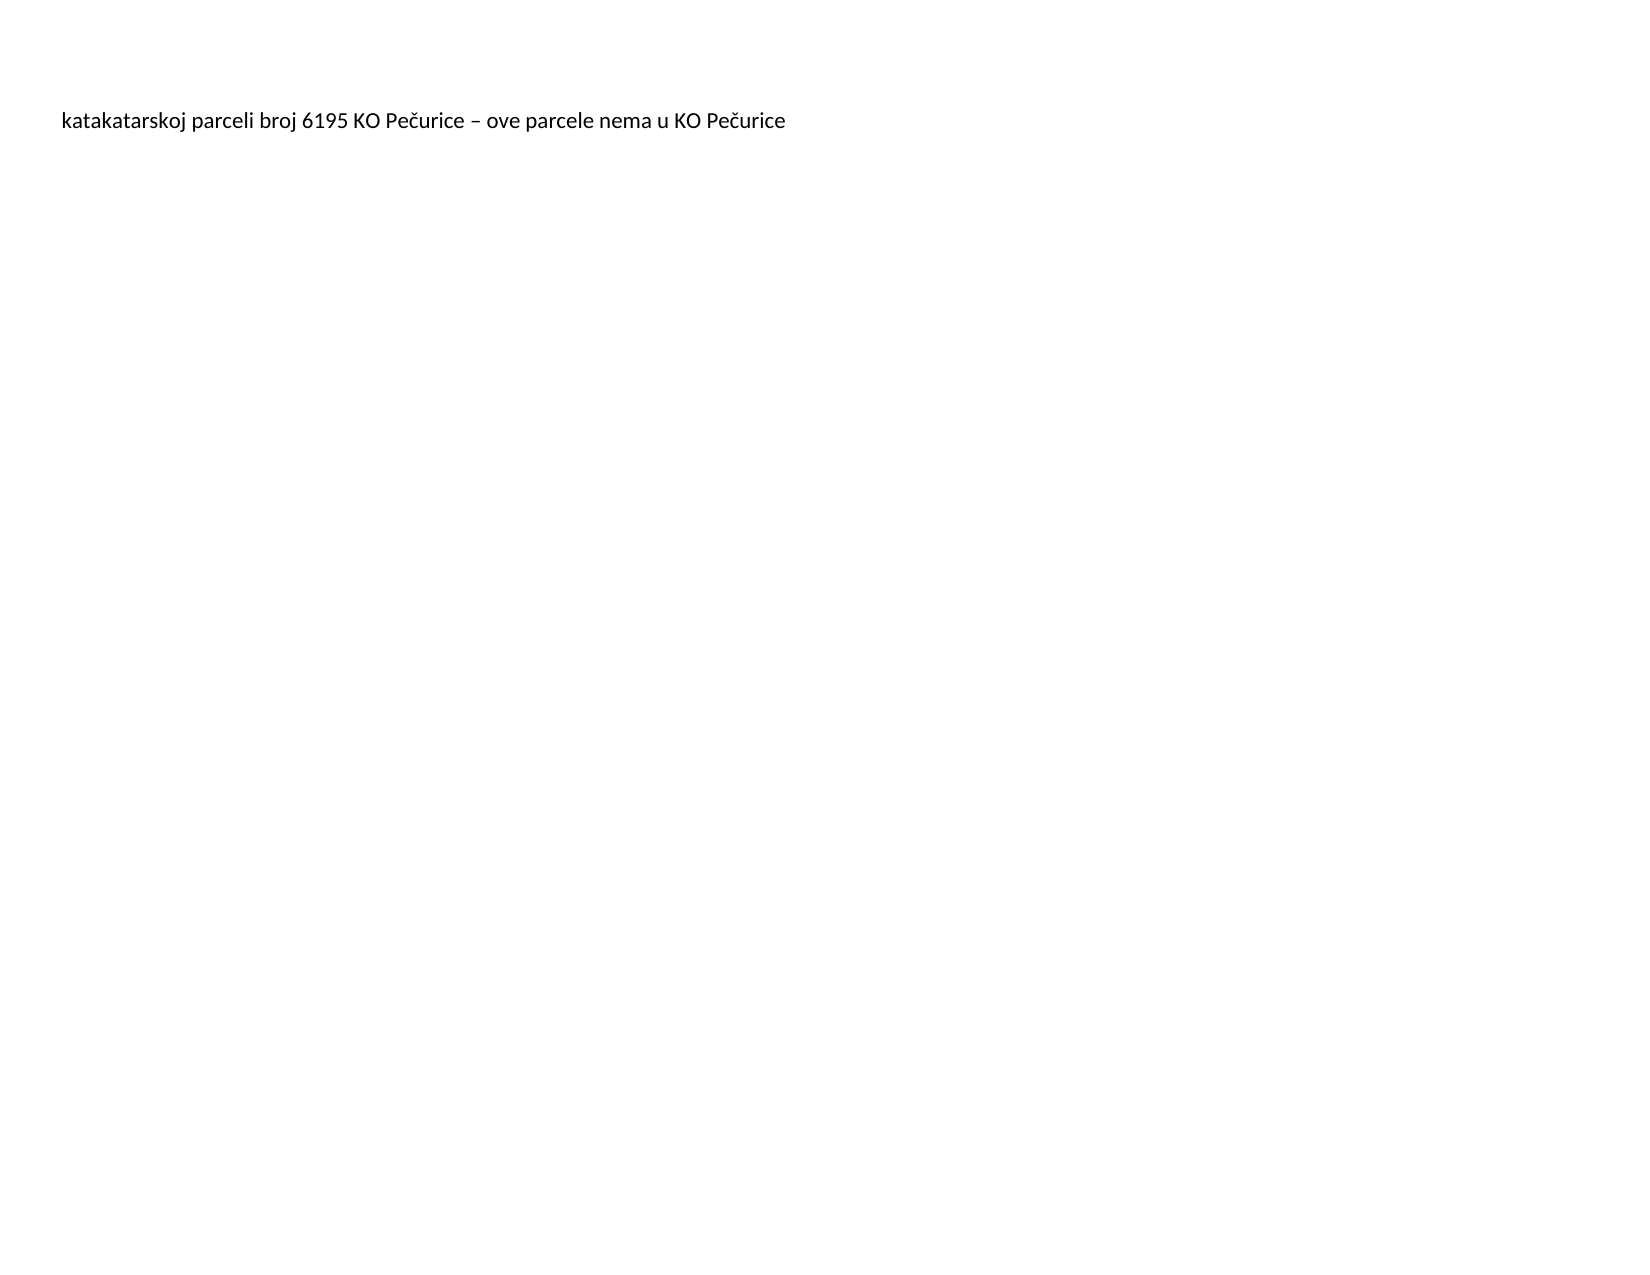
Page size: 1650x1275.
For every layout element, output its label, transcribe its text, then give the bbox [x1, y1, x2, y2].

text katakatarskoj parceli broj 6195 KO Pečurice – ove parcele nema u KO Pečurice [61, 106, 1597, 134]
